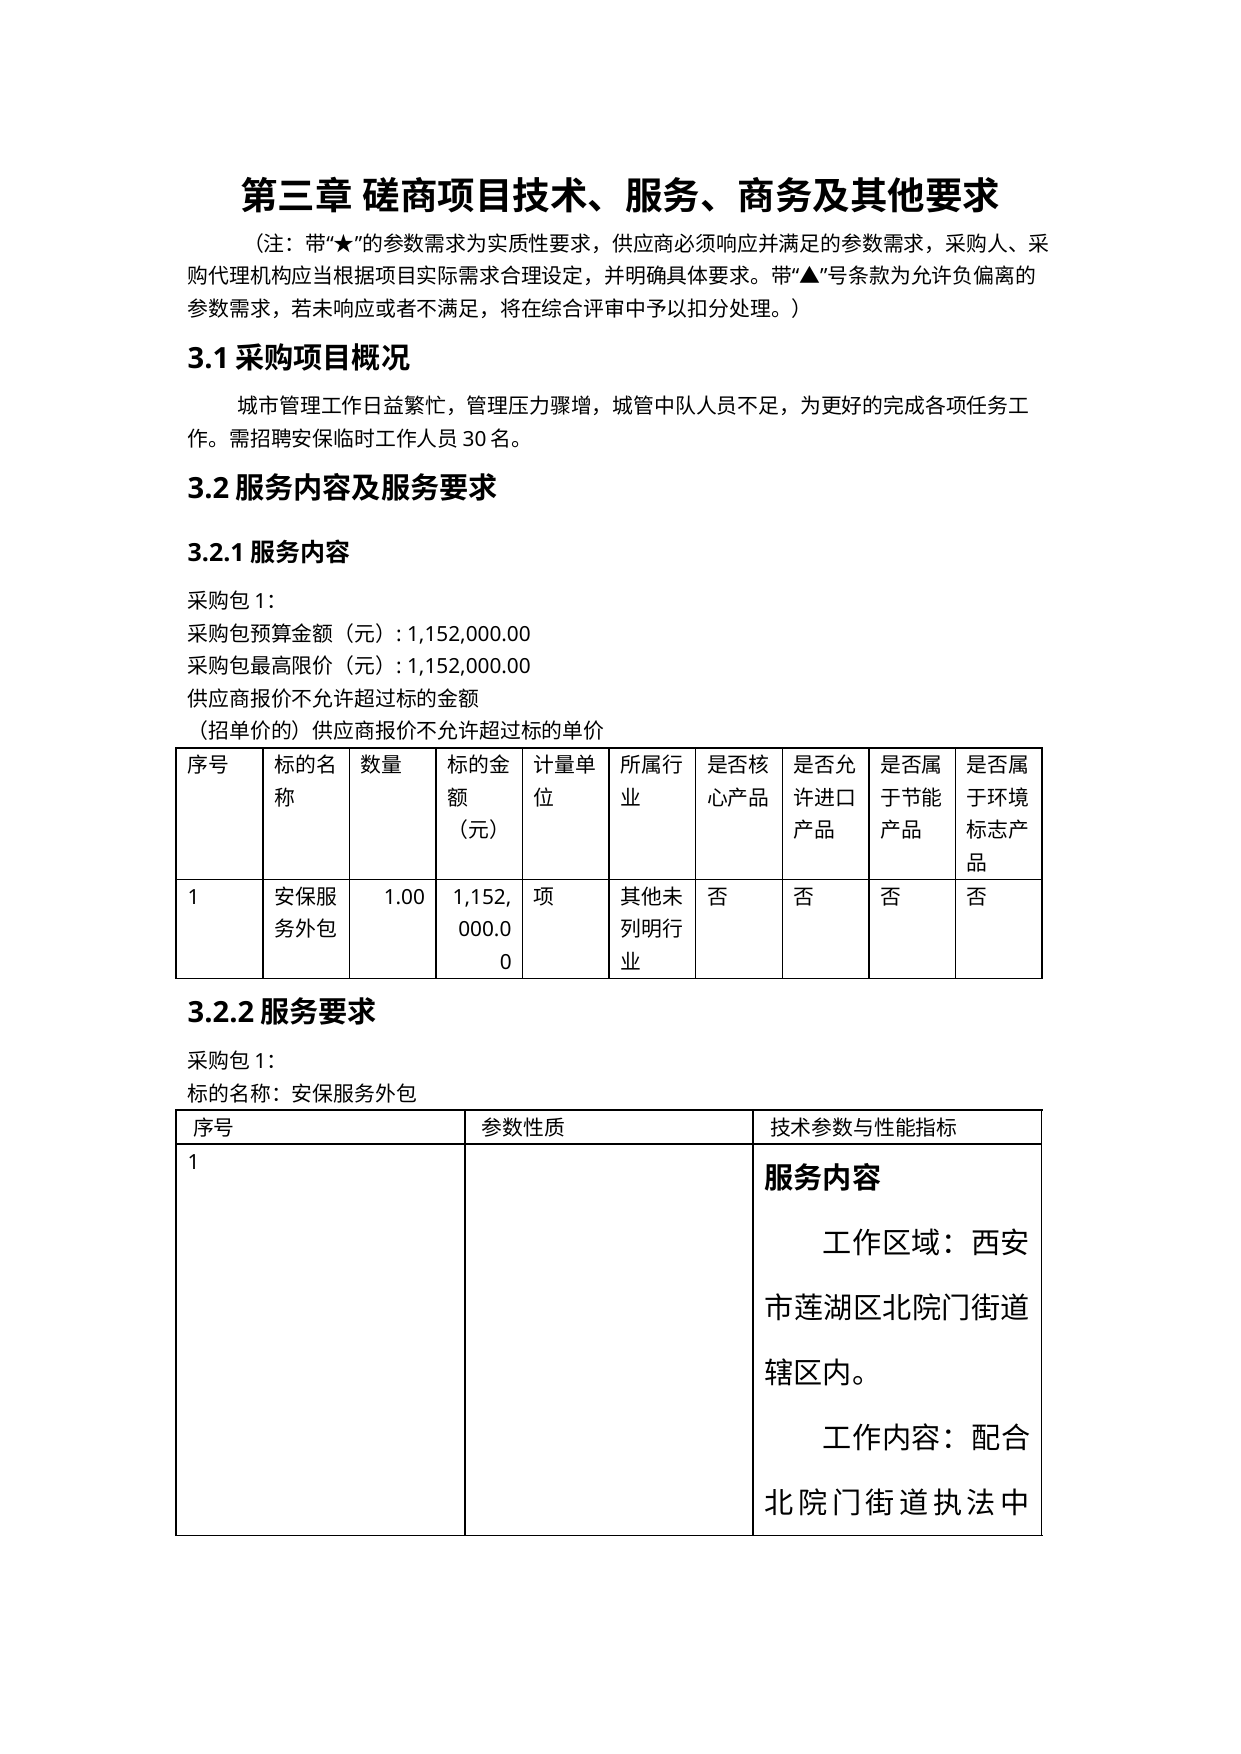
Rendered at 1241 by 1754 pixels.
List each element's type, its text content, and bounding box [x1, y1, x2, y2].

table_header 是否属于环境标志产品 [956, 749, 1041, 878]
table_header 参数性质 [466, 1111, 752, 1143]
table_cell 否 [956, 880, 1041, 978]
table_header 计量单位 [523, 749, 608, 878]
text 采购包预算金额（元）: 1,152,000.00 [187, 617, 1053, 649]
table_cell 1 [177, 1145, 464, 1535]
text 3.2服务内容及服务要求 [187, 454, 1053, 519]
text 3.2.2服务要求 [187, 979, 1053, 1044]
text 第三章 磋商项目技术、服务、商务及其他要求 [187, 162, 1053, 227]
text 3.2.1服务内容 [187, 519, 1053, 584]
table_header 序号 [177, 1111, 464, 1143]
table_cell 其他未列明行业 [610, 880, 695, 978]
table_header 标的名称 [264, 749, 349, 878]
text （注：带“★”的参数需求为实质性要求，供应商必须响应并满足的参数需求，采购人、采购代理机构应当根据项目实际需求合理设定，并明确具体要求。带“▲”号条款为允许负偏离的参数需求，若未响应或者不满足，将在综合评审中予以扣分处理。） [187, 227, 1053, 324]
table_header 序号 [177, 749, 262, 878]
table_header 数量 [350, 749, 435, 878]
table_header 标的金额 （元） [437, 749, 522, 878]
table_cell 1.00 [350, 880, 435, 978]
table_cell 否 [696, 880, 782, 978]
text 标的名称：安保服务外包 [187, 1077, 1053, 1109]
table_cell 安保服务外包 [264, 880, 349, 978]
text 3.1采购项目概况 [187, 324, 1053, 389]
table_cell [466, 1145, 752, 1535]
table_cell 项 [523, 880, 608, 978]
table_header 技术参数与性能指标 [754, 1111, 1041, 1143]
table_header 是否核心产品 [696, 749, 782, 878]
table_cell 否 [870, 880, 955, 978]
table_cell 1 [177, 880, 262, 978]
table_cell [754, 1145, 1041, 1535]
text 采购包最高限价（元）: 1,152,000.00 [187, 649, 1053, 682]
table_header 是否属于节能产品 [870, 749, 955, 878]
text 采购包1： [187, 584, 1053, 617]
text 城市管理工作日益繁忙，管理压力骤增，城管中队人员不足，为更好的完成各项任务工作。需招聘安保临时工作人员30名。 [187, 389, 1053, 454]
table_cell 1,152,000.00 [437, 880, 522, 978]
text 供应商报价不允许超过标的金额 [187, 682, 1053, 714]
table_header 是否允许进口产品 [783, 749, 868, 878]
table_header 所属行业 [610, 749, 695, 878]
table_cell 否 [783, 880, 868, 978]
text （招单价的）供应商报价不允许超过标的单价 [187, 714, 1053, 747]
text 采购包1： [187, 1044, 1053, 1077]
